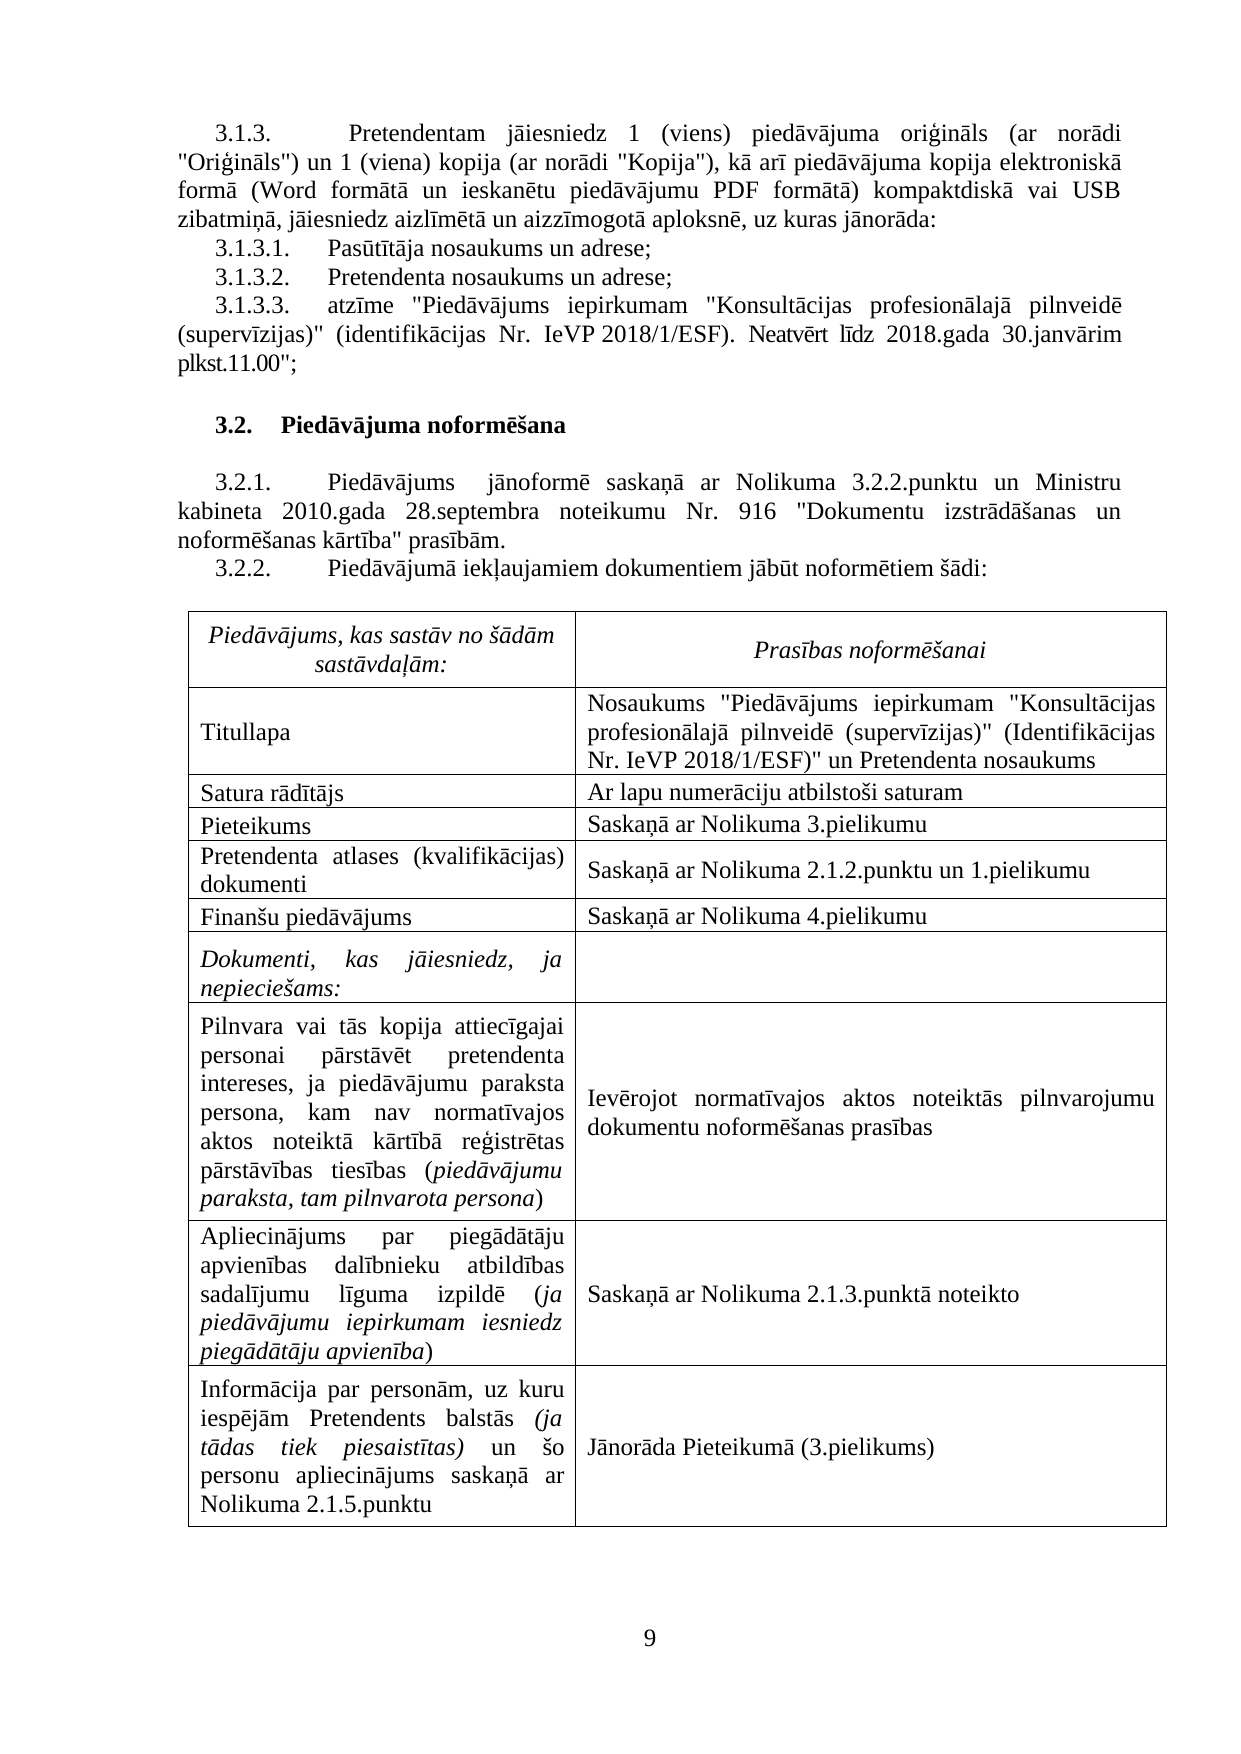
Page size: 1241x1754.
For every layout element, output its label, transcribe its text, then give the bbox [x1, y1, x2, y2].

table_cell Saskaņā ar Nolikuma 4.pielikumu [576, 899, 1166, 931]
table_cell Pieteikums [189, 808, 575, 840]
table_cell Nosaukums "Piedāvājums iepirkumam "Konsultācijas profesionālajā pilnveidē (supervīzijas)" (Identifikācijas Nr. IeVP 2018/1/ESF)" un Pretendenta nosaukums [576, 688, 1166, 774]
table_cell Informācija par personām, uz kuru iespējām Pretendents balstās (ja tādas tiek piesaistītas) un šo personu apliecinājums saskaņā ar Nolikuma 2.1.5.punktu [189, 1366, 575, 1526]
table_cell Apliecinājums par piegādātāju apvienības dalībnieku atbildības sadalījumu līguma izpildē (ja piedāvājumu iepirkumam iesniedz piegādātāju apvienība) [189, 1221, 575, 1365]
table_header Piedāvājums, kas sastāv no šādām sastāvdaļām: [189, 612, 575, 687]
table_cell [576, 932, 1166, 1002]
table_cell Jānorāda Pieteikumā (3.pielikums) [576, 1366, 1166, 1526]
table_cell Finanšu piedāvājums [189, 899, 575, 931]
subtitle Piedāvājuma noformēšana [215, 410, 1122, 438]
list atzīme "Piedāvājums iepirkumam "Konsultācijas profesionālajā pilnveidē (supervīzijas)" (identifikācijas Nr. IeVP 2018/1/ESF). Neatvērt līdz 2018.gada 30.janvārim plkst.11.00"; [177, 291, 1122, 377]
table_cell Saskaņā ar Nolikuma 3.pielikumu [576, 808, 1166, 840]
table_cell Saskaņā ar Nolikuma 2.1.2.punktu un 1.pielikumu [576, 841, 1166, 898]
list Piedāvājumā iekļaujamiem dokumentiem jābūt noformētiem šādi: [177, 553, 1122, 582]
list Pasūtītāja nosaukums un adrese; [177, 233, 1122, 262]
list Piedāvājums jānoformē saskaņā ar Nolikuma 3.2.2.punktu un Ministru kabineta 2010.gada 28.septembra noteikumu Nr. 916 "Dokumentu izstrādāšanas un noformēšanas kārtība" prasībām. [177, 467, 1122, 553]
table_cell Satura rādītājs [189, 775, 575, 807]
list Pretendentam jāiesniedz 1 (viens) piedāvājuma oriģināls (ar norādi "Oriģināls") un 1 (viena) kopija (ar norādi "Kopija"), kā arī piedāvājuma kopija elektroniskā formā (Word formātā un ieskanētu piedāvājumu PDF formātā) kompaktdiskā vai USB zibatmiņā, jāiesniedz aizlīmētā un aizzīmogotā aploksnē, uz kuras jānorāda: [177, 118, 1122, 233]
table_cell Dokumenti, kas jāiesniedz, ja nepieciešams: [189, 932, 575, 1002]
list Pretendenta nosaukums un adrese; [177, 262, 1122, 291]
table_cell Titullapa [189, 688, 575, 774]
table_cell Pretendenta atlases (kvalifikācijas) dokumenti [189, 841, 575, 898]
table_cell Pilnvara vai tās kopija attiecīgajai personai pārstāvēt pretendenta intereses, ja piedāvājumu paraksta persona, kam nav normatīvajos aktos noteiktā kārtībā reģistrētas pārstāvības tiesības (piedāvājumu paraksta, tam pilnvarota persona) [189, 1003, 575, 1220]
table_cell Saskaņā ar Nolikuma 2.1.3.punktā noteikto [576, 1221, 1166, 1365]
table_header Prasības noformēšanai [576, 612, 1166, 687]
table_cell Ievērojot normatīvajos aktos noteiktās pilnvarojumu dokumentu noformēšanas prasības [576, 1003, 1166, 1220]
table_cell Ar lapu numerāciju atbilstoši saturam [576, 775, 1166, 807]
